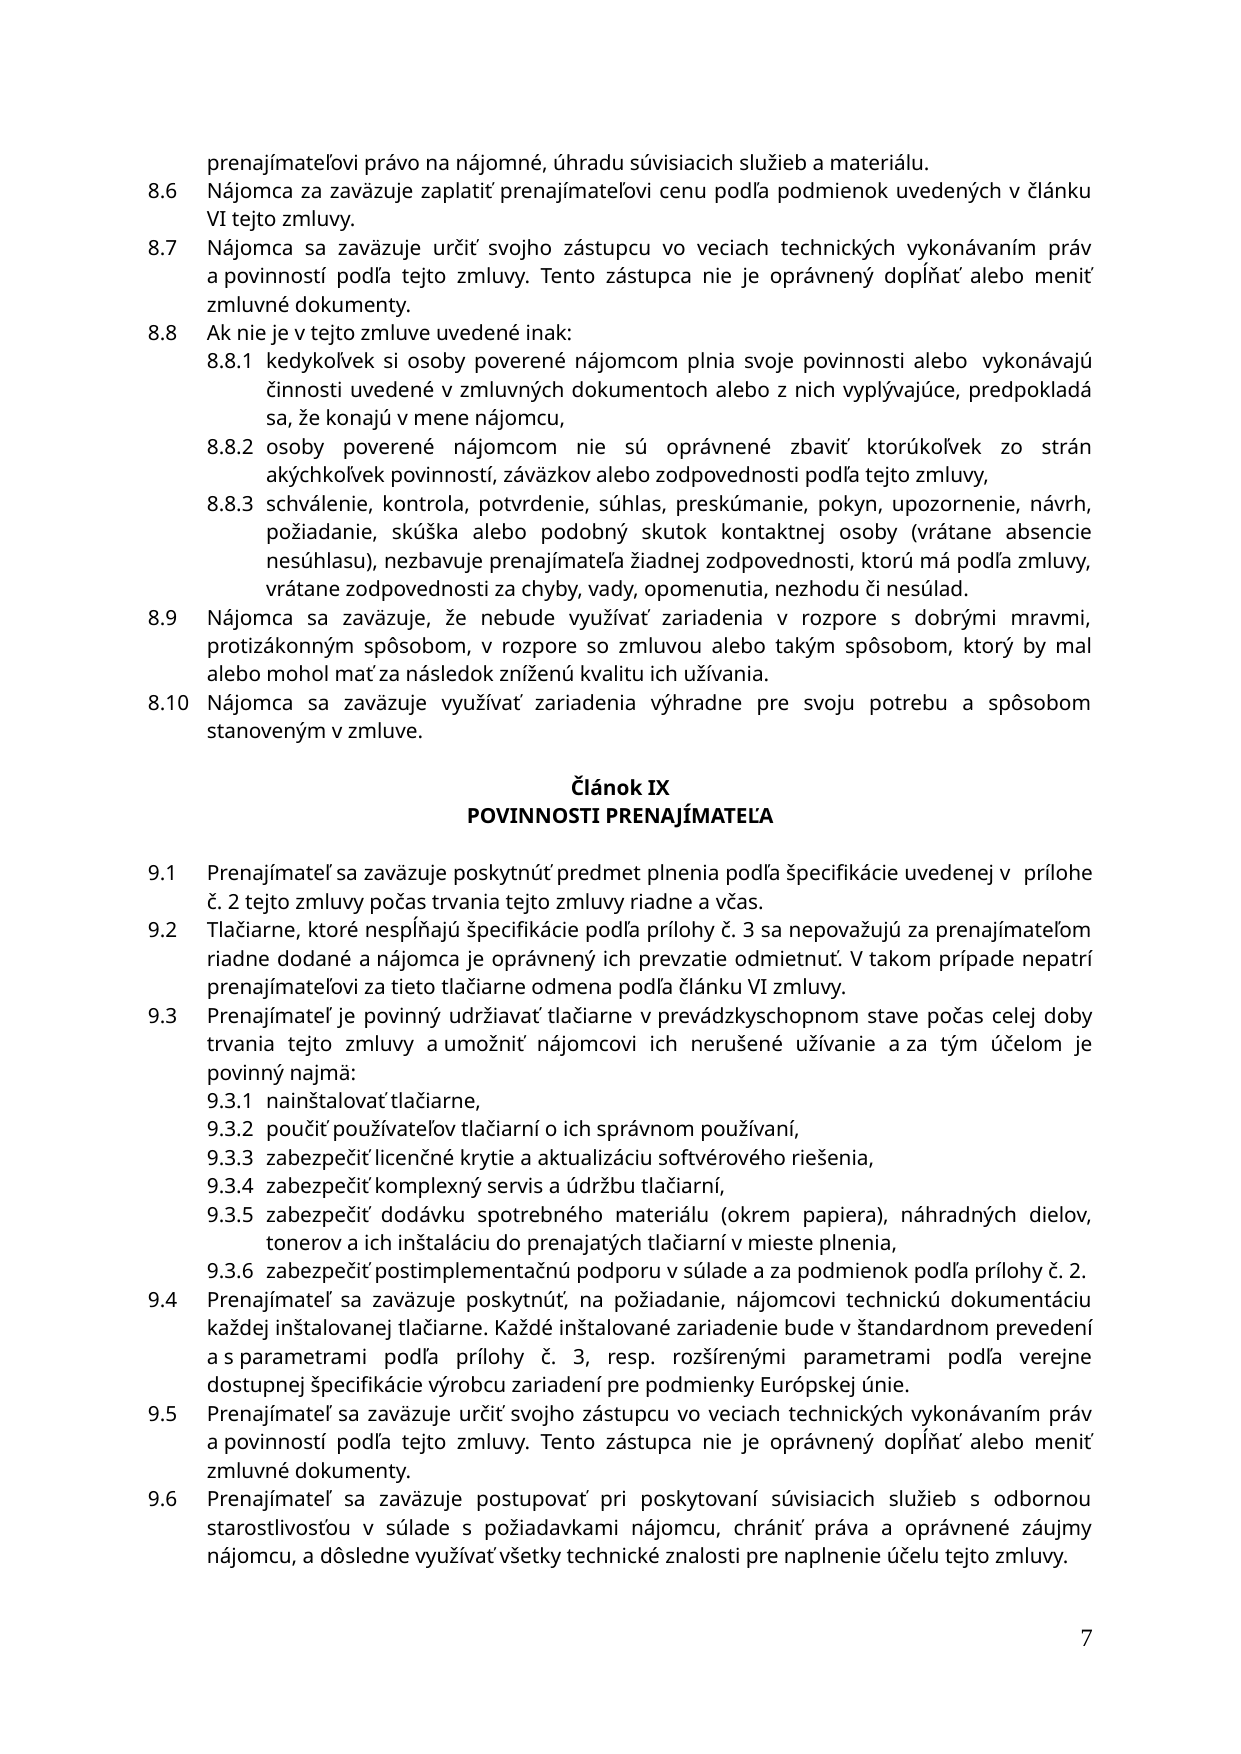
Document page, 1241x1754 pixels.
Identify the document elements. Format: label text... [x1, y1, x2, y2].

list Ak nie je v tejto zmluve uvedené inak: [148, 318, 1093, 347]
list Nájomca sa zaväzuje využívať zariadenia výhradne pre svoju potrebu a spôsobom stanoveným v zmluve. [148, 688, 1093, 745]
list zabezpečiť postimplementačnú podporu v súlade a za podmienok podľa prílohy č. 2. [207, 1257, 1093, 1285]
list poučiť používateľov tlačiarní o ich správnom používaní, [207, 1114, 1093, 1143]
list zabezpečiť licenčné krytie a aktualizáciu softvérového riešenia, [207, 1143, 1093, 1171]
list schválenie, kontrola, potvrdenie, súhlas, preskúmanie, pokyn, upozornenie, návrh, požiadanie, skúška alebo podobný skutok kontaktnej osoby (vrátane absencie nesúhlasu), nezbavuje prenajímateľa žiadnej zodpovednosti, ktorú má podľa zmluvy, vrátane zodpovednosti za chyby, vady, opomenutia, nezhodu či nesúlad. [207, 489, 1093, 603]
list zabezpečiť komplexný servis a údržbu tlačiarní, [207, 1171, 1093, 1200]
list Prenajímateľ je povinný udržiavať tlačiarne v prevádzkyschopnom stave počas celej doby trvania tejto zmluvy a umožniť nájomcovi ich nerušené užívanie a za tým účelom je povinný najmä: [148, 1001, 1093, 1086]
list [148, 148, 1093, 176]
list Prenajímateľ sa zaväzuje určiť svojho zástupcu vo veciach technických vykonávaním práv a povinností podľa tejto zmluvy. Tento zástupca nie je oprávnený dopĺňať alebo meniť zmluvné dokumenty. [148, 1399, 1093, 1484]
list Nájomca za zaväzuje zaplatiť prenajímateľovi cenu podľa podmienok uvedených v článku VI tejto zmluvy. [148, 176, 1093, 233]
list Nájomca sa zaväzuje, že nebude využívať zariadenia v rozpore s dobrými mravmi, protizákonným spôsobom, v rozpore so zmluvou alebo takým spôsobom, ktorý by mal alebo mohol mať za následok zníženú kvalitu ich užívania. [148, 603, 1093, 688]
text Článok IX [148, 773, 1093, 802]
list Prenajímateľ sa zaväzuje poskytnúť predmet plnenia podľa špecifikácie uvedenej v prílohe č. 2 tejto zmluvy počas trvania tejto zmluvy riadne a včas. [148, 858, 1093, 915]
list kedykoľvek si osoby poverené nájomcom plnia svoje povinnosti alebo vykonávajú činnosti uvedené v zmluvných dokumentoch alebo z nich vyplývajúce, predpokladá sa, že konajú v mene nájomcu, [207, 347, 1093, 432]
list Nájomca sa zaväzuje určiť svojho zástupcu vo veciach technických vykonávaním práv a povinností podľa tejto zmluvy. Tento zástupca nie je oprávnený dopĺňať alebo meniť zmluvné dokumenty. [148, 233, 1093, 318]
list Tlačiarne, ktoré nespĺňajú špecifikácie podľa prílohy č. 3 sa nepovažujú za prenajímateľom riadne dodané a nájomca je oprávnený ich prevzatie odmietnuť. V takom prípade nepatrí prenajímateľovi za tieto tlačiarne odmena podľa článku VI zmluvy. [148, 915, 1093, 1001]
list nainštalovať tlačiarne, [207, 1086, 1093, 1114]
text POVINNOSTI PRENAJÍMATEĽA [148, 802, 1093, 830]
list osoby poverené nájomcom nie sú oprávnené zbaviť ktorúkoľvek zo strán akýchkoľvek povinností, záväzkov alebo zodpovednosti podľa tejto zmluvy, [207, 432, 1093, 489]
list zabezpečiť dodávku spotrebného materiálu (okrem papiera), náhradných dielov, tonerov a ich inštaláciu do prenajatých tlačiarní v mieste plnenia, [207, 1200, 1093, 1257]
list Prenajímateľ sa zaväzuje poskytnúť, na požiadanie, nájomcovi technickú dokumentáciu každej inštalovanej tlačiarne. Každé inštalované zariadenie bude v štandardnom prevedení a s parametrami podľa prílohy č. 3, resp. rozšírenými parametrami podľa verejne dostupnej špecifikácie výrobcu zariadení pre podmienky Európskej únie. [148, 1285, 1093, 1399]
list Prenajímateľ sa zaväzuje postupovať pri poskytovaní súvisiacich služieb s odbornou starostlivosťou v súlade s požiadavkami nájomcu, chrániť práva a oprávnené záujmy nájomcu, a dôsledne využívať všetky technické znalosti pre naplnenie účelu tejto zmluvy. [148, 1484, 1093, 1569]
